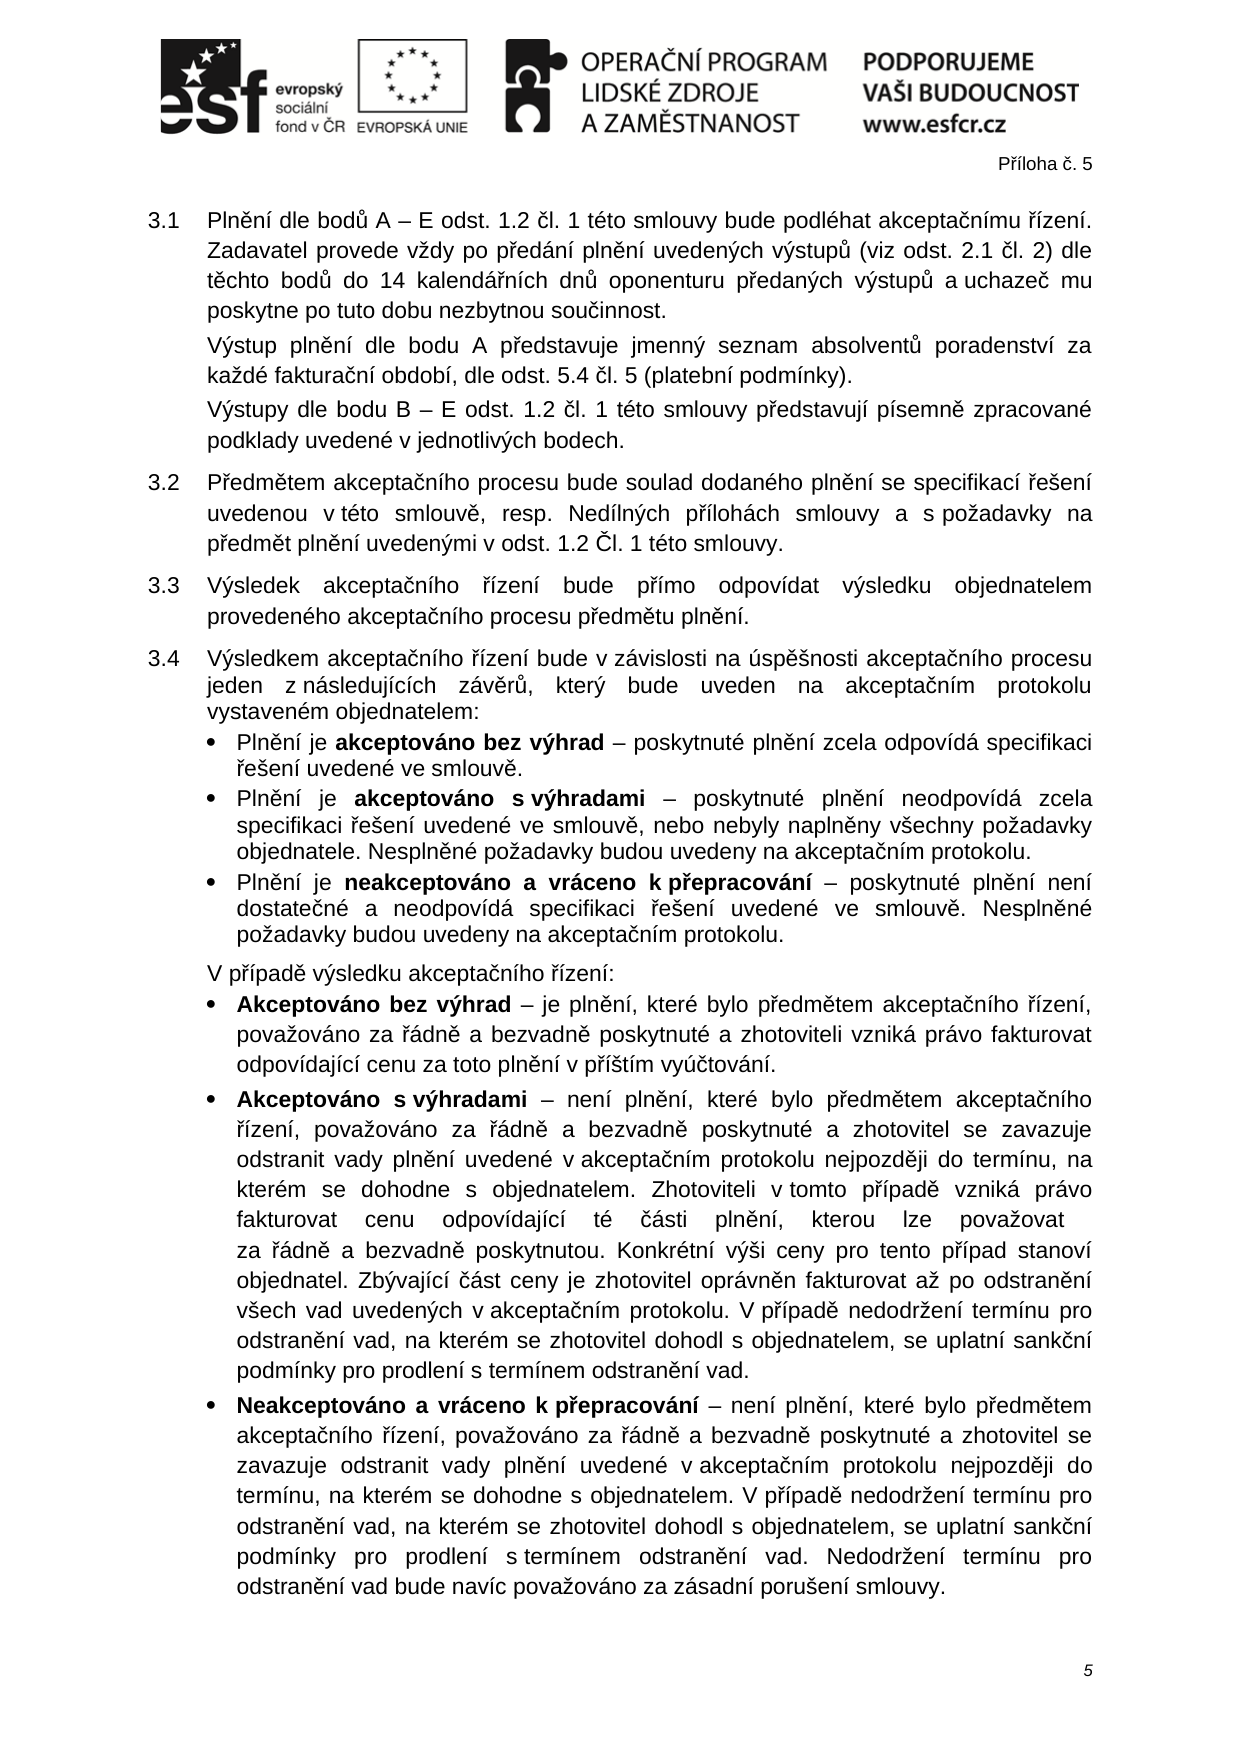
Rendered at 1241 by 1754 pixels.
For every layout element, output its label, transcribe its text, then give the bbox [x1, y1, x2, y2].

list Neakceptováno a vráceno k přepracování – není plnění, které bylo předmětem akceptačního řízení, považováno za řádně a bezvadně poskytnuté a zhotovitel se zavazuje odstranit vady plnění uvedené v akceptačním protokolu nejpozději do termínu, na kterém se dohodne s objednatelem. V případě nedodržení termínu pro odstranění vad, na kterém se zhotovitel dohodl s objednatelem, se uplatní sankční podmínky pro prodlení s termínem odstranění vad. Nedodržení termínu pro odstranění vad bude navíc považováno za zásadní porušení smlouvy. [207, 1392, 1092, 1599]
list Plnění je akceptováno bez výhrad – poskytnuté plnění zcela odpovídá specifikaci řešení uvedené ve smlouvě. [207, 728, 1092, 781]
picture [160, 39, 1079, 139]
subtitle Plnění dle bodů A – E odst. 1.2 čl. 1 této smlouvy bude podléhat akceptačnímu řízení. Zadavatel provede vždy po předání plnění uvedených výstupů (viz odst. 2.1 čl. 2) dle těchto bodů do 14 kalendářních dnů oponenturu předaných výstupů a uchazeč mu poskytne po tuto dobu nezbytnou součinnost. [148, 207, 1092, 324]
text Výstup plnění dle bodu A představuje jmenný seznam absolventů poradenství za každé fakturační období, dle odst. 5.4 čl. 5 (platební podmínky). [207, 332, 1092, 388]
list Plnění je akceptováno s výhradami – poskytnuté plnění neodpovídá zcela specifikaci řešení uvedené ve smlouvě, nebo nebyly naplněny všechny požadavky objednatele. Nesplněné požadavky budou uvedeny na akceptačním protokolu. [207, 785, 1092, 864]
subtitle Výsledkem akceptačního řízení bude v závislosti na úspěšnosti akceptačního procesu jeden z následujících závěrů, který bude uveden na akceptačním protokolu vystaveném objednatelem: [148, 645, 1092, 724]
list Akceptováno bez výhrad – je plnění, které bylo předmětem akceptačního řízení, považováno za řádně a bezvadně poskytnuté a zhotoviteli vzniká právo fakturovat odpovídající cenu za toto plnění v příštím vyúčtování. [207, 991, 1092, 1077]
subtitle Předmětem akceptačního procesu bude soulad dodaného plnění se specifikací řešení uvedenou v této smlouvě, resp. Nedílných přílohách smlouvy a s požadavky na předmět plnění uvedenými v odst. 1.2 čl. 1 této smlouvy. [148, 469, 1092, 556]
text Výstupy dle bodu B – E odst. 1.2 čl. 1 této smlouvy představují písemně zpracované podklady uvedené v jednotlivých bodech. [207, 396, 1092, 453]
list Plnění je neakceptováno a vráceno k přepracování – poskytnuté plnění není dostatečné a neodpovídá specifikaci řešení uvedené ve smlouvě. Nesplněné požadavky budou uvedeny na akceptačním protokolu. [207, 869, 1092, 948]
list Akceptováno s výhradami – není plnění, které bylo předmětem akceptačního řízení, považováno za řádně a bezvadně poskytnuté a zhotovitel se zavazuje odstranit vady plnění uvedené v akceptačním protokolu nejpozději do termínu, na kterém se dohodne s objednatelem. Zhotoviteli v tomto případě vzniká právo fakturovat cenu odpovídající té části plnění, kterou lze považovat za řádně a bezvadně poskytnutou. Konkrétní výši ceny pro tento případ stanoví objednatel. Zbývající část ceny je zhotovitel oprávněn fakturovat až po odstranění všech vad uvedených v akceptačním protokolu. V případě nedodržení termínu pro odstranění vad, na kterém se zhotovitel dohodl s objednatelem, se uplatní sankční podmínky pro prodlení s termínem odstranění vad. [207, 1086, 1092, 1384]
subtitle Výsledek akceptačního řízení bude přímo odpovídat výsledku objednatelem provedeného akceptačního procesu předmětu plnění. [148, 572, 1092, 629]
text V případě výsledku akceptačního řízení: [207, 960, 1092, 987]
